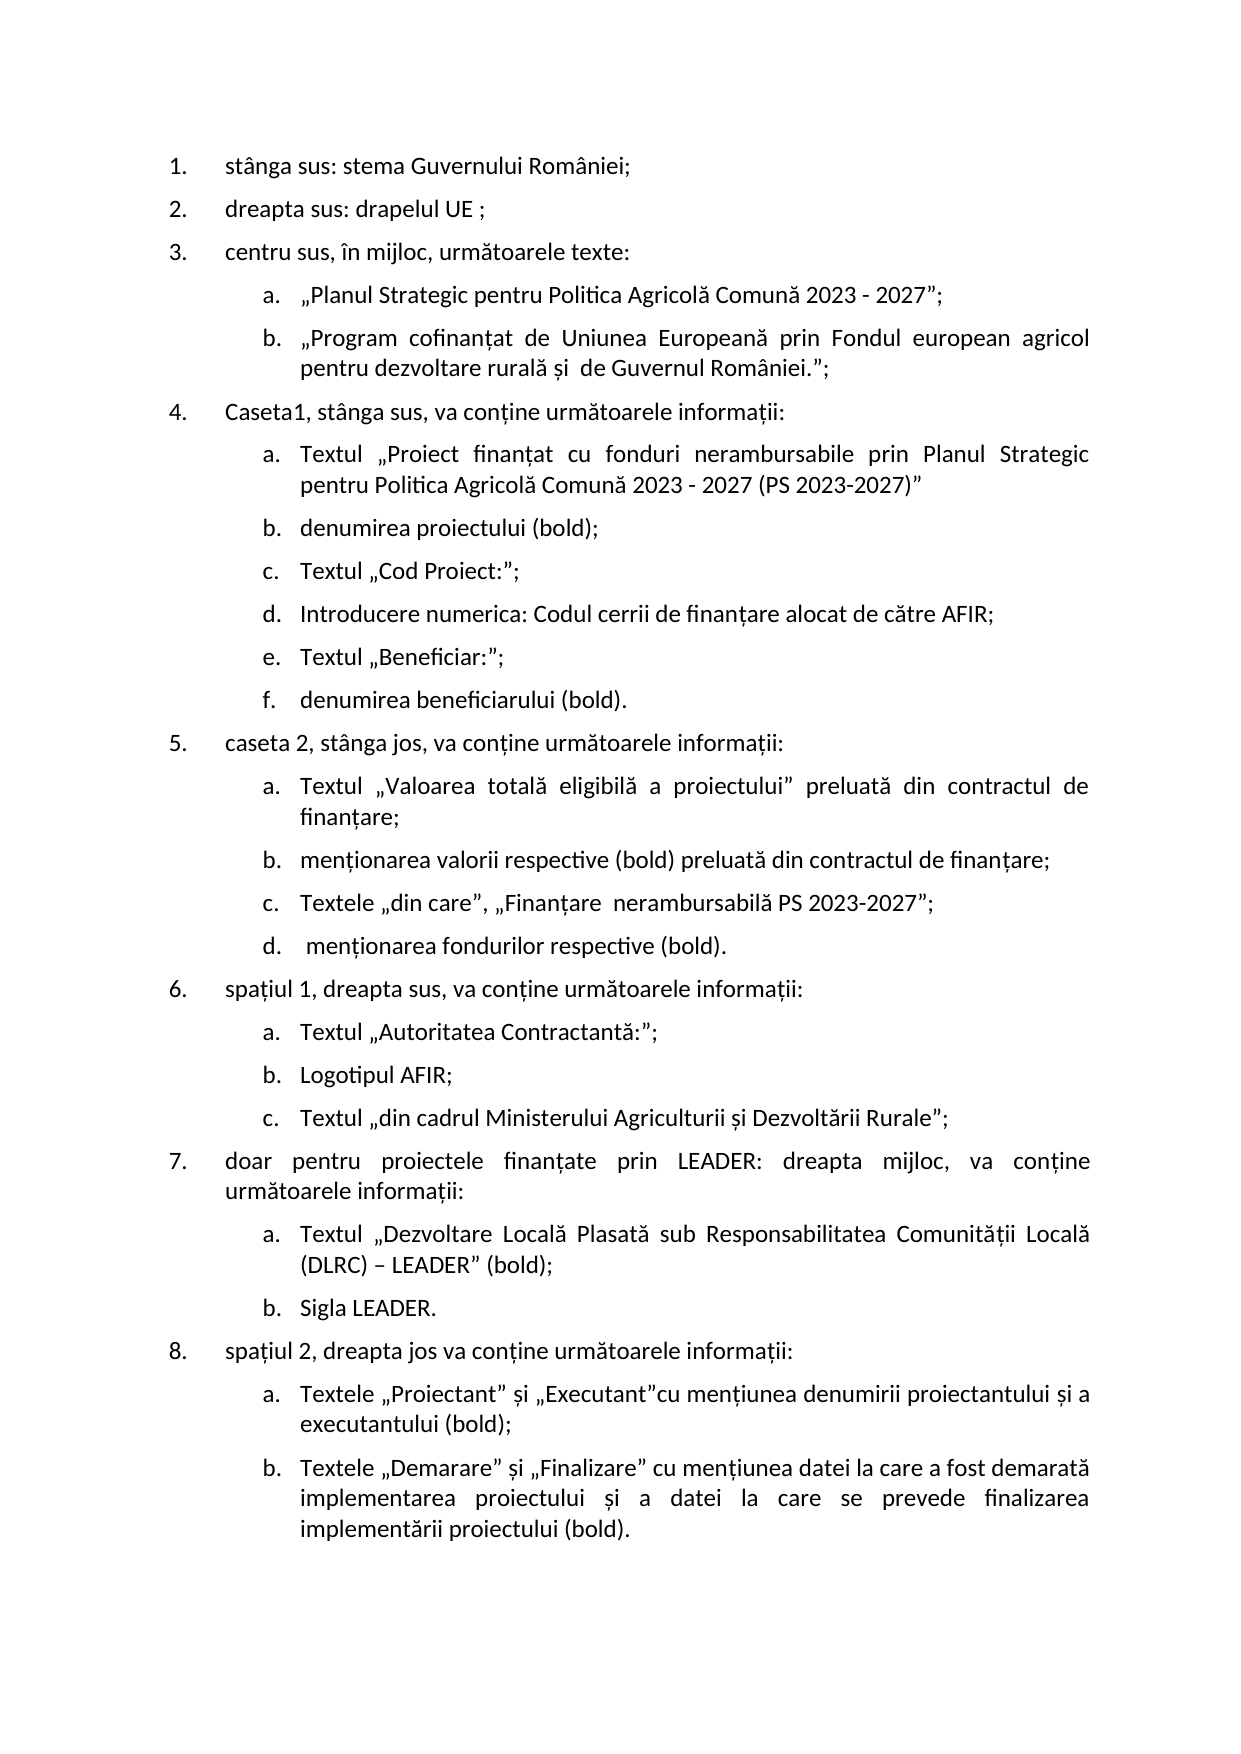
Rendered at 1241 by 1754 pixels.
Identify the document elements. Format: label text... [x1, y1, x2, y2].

list dreapta sus: drapelul UE ; [187, 193, 1090, 223]
list denumirea beneficiarului (bold). [262, 684, 1090, 715]
list spațiul 1, dreapta sus, va conține următoarele informații: [187, 973, 1090, 1003]
list Introducere numerica: Codul cerrii de finanțare alocat de către AFIR; [262, 598, 1090, 629]
list Textele „din care”, „Finanțare nerambursabilă PS 2023-2027”; [262, 887, 1090, 917]
list Logotipul AFIR; [262, 1059, 1090, 1089]
list Textul „Proiect finanţat cu fonduri nerambursabile prin Planul Strategic pentru Politica Agricolă Comună 2023 - 2027 (PS 2023-2027)” [262, 439, 1090, 500]
list Textul „Autoritatea Contractantă:”; [262, 1016, 1090, 1046]
list menționarea fondurilor respective (bold). [262, 930, 1090, 960]
list menționarea valorii respective (bold) preluată din contractul de finanțare; [262, 844, 1090, 874]
list denumirea proiectului (bold); [262, 512, 1090, 543]
list Textul „Cod Proiect:”; [262, 555, 1090, 586]
list Textele „Demarare” şi „Finalizare” cu mențiunea datei la care a fost demarată implementarea proiectului și a datei la care se prevede finalizarea implementării proiectului (bold). [262, 1452, 1090, 1543]
list „Program cofinanțat de Uniunea Europeană prin Fondul european agricol pentru dezvoltare rurală și de Guvernul României.”; [262, 322, 1090, 383]
list caseta 2, stânga jos, va conține următoarele informații: [187, 727, 1090, 758]
list Caseta1, stânga sus, va conține următoarele informații: [187, 396, 1090, 426]
list Textul „Dezvoltare Locală Plasată sub Responsabilitatea Comunității Locală (DLRC) – LEADER” (bold); [262, 1218, 1090, 1279]
list Textele „Proiectant” și „Executant”cu mențiunea denumirii proiectantului și a executantului (bold); [262, 1378, 1090, 1439]
list spațiul 2, dreapta jos va conține următoarele informații: [187, 1335, 1090, 1366]
list Textul „din cadrul Ministerului Agriculturii şi Dezvoltării Rurale”; [262, 1102, 1090, 1132]
list doar pentru proiectele finanțate prin LEADER: dreapta mijloc, va conține următoarele informații: [187, 1145, 1090, 1206]
list „Planul Strategic pentru Politica Agricolă Comună 2023 - 2027”; [262, 279, 1090, 309]
list Textul „Beneficiar:”; [262, 641, 1090, 672]
list Textul „Valoarea totală eligibilă a proiectului” preluată din contractul de finanțare; [262, 770, 1090, 831]
list centru sus, în mijloc, următoarele texte: [187, 236, 1090, 267]
list stânga sus: stema Guvernului României; [187, 150, 1090, 181]
list Sigla LEADER. [262, 1292, 1090, 1323]
